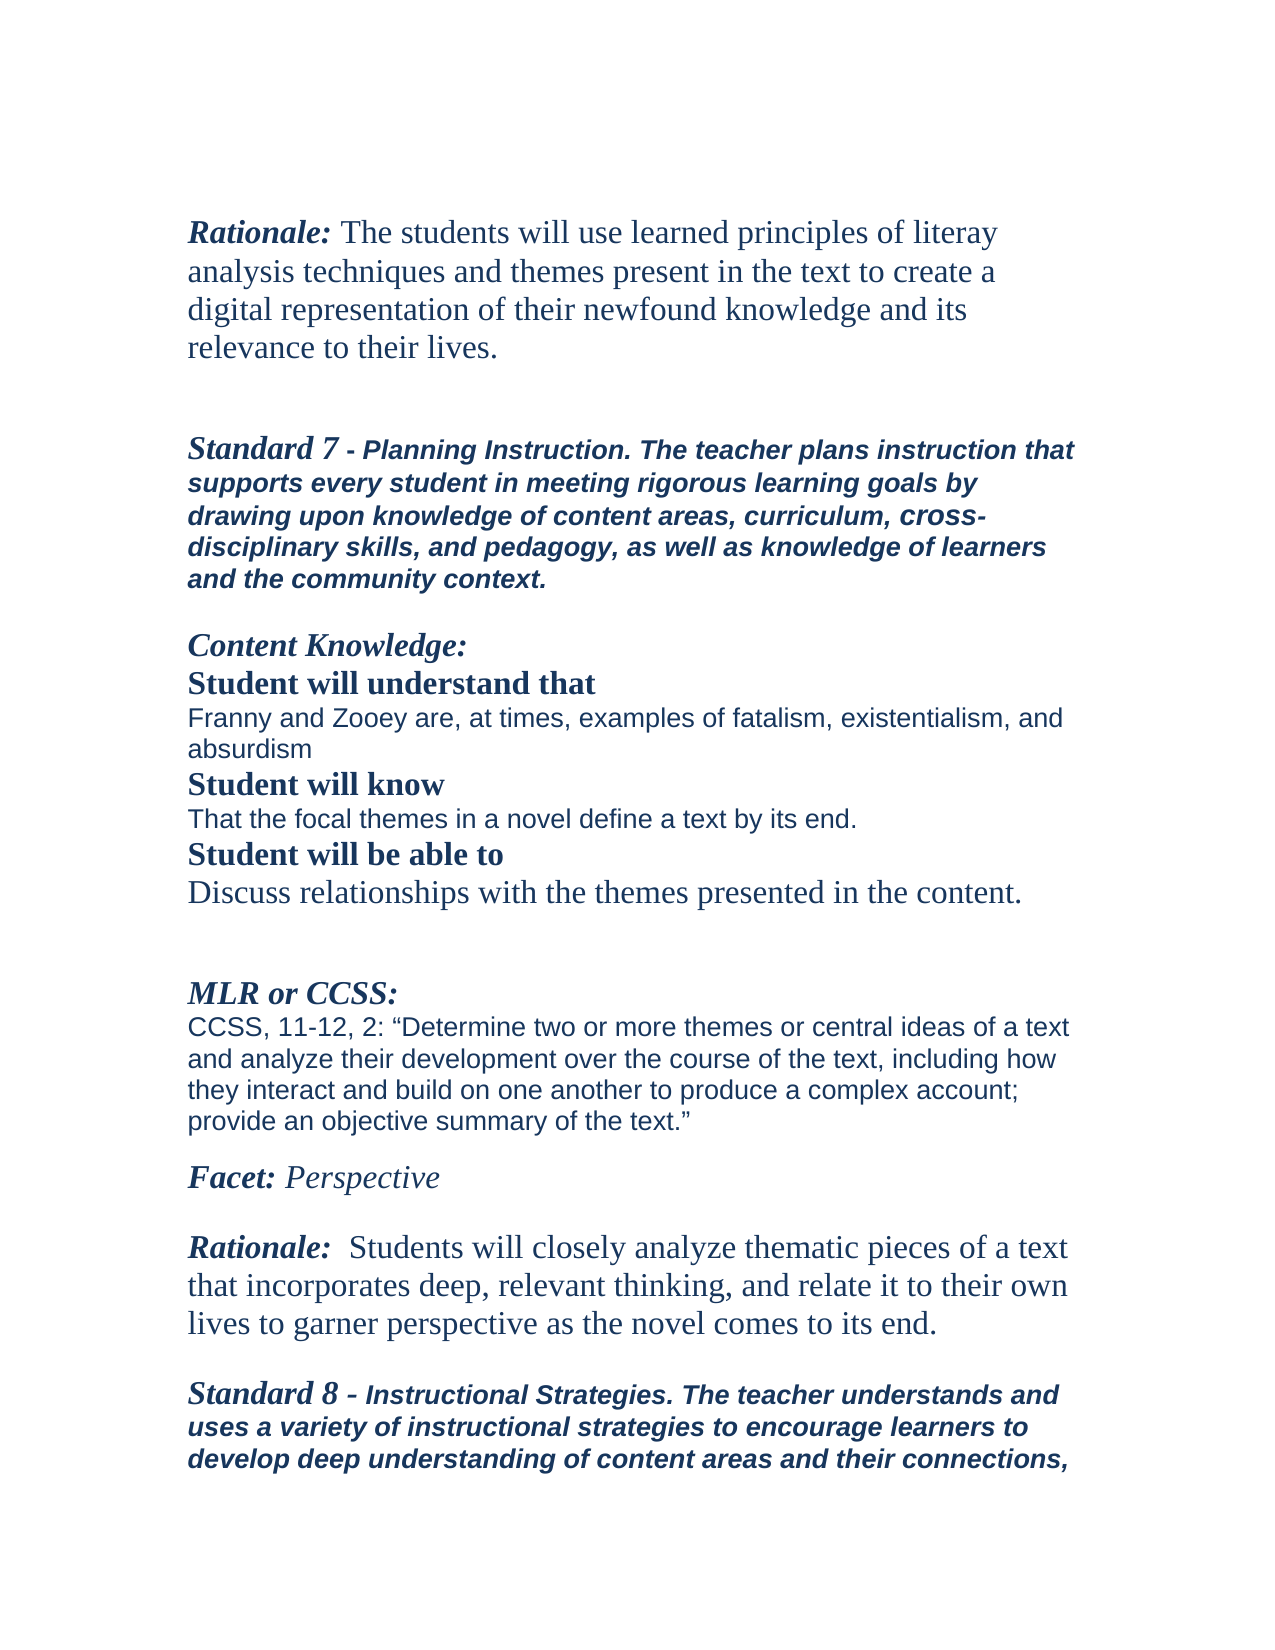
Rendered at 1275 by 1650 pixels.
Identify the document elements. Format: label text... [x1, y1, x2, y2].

text Facet: Perspective [187, 1157, 1087, 1196]
text Franny and Zooey are, at times, examples of fatalism, existentialism, and absurdism [187, 702, 1087, 764]
text MLR or CCSS: [187, 973, 1087, 1011]
text That the focal themes in a novel define a text by its end. [187, 803, 1087, 834]
text Student will know [187, 764, 1087, 803]
text Discuss relationships with the themes presented in the content. [187, 872, 1087, 911]
text Rationale: The students will use learned principles of literay analysis techniques and themes present in the text to create a digital representation of their newfound knowledge and its relevance to their lives. [187, 212, 1087, 366]
text Student will be able to [187, 834, 1087, 872]
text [187, 1373, 1087, 1474]
text Content Knowledge: [187, 625, 1087, 663]
text Rationale: Students will closely analyze thematic pieces of a text that incorporates deep, relevant thinking, and relate it to their own lives to garner perspective as the novel comes to its end. [187, 1227, 1087, 1342]
text Standard 7 - Planning Instruction. The teacher plans instruction that supports every student in meeting rigorous learning goals by drawing upon knowledge of content areas, curriculum, cross-disciplinary skills, and pedagogy, as well as knowledge of learners and the community context. [187, 428, 1087, 594]
text Student will understand that [187, 663, 1087, 702]
text CCSS, 11-12, 2: “Determine two or more themes or central ideas of a text and analyze their development over the course of the text, including how they interact and build on one another to produce a complex account; provide an objective summary of the text.” [187, 1011, 1087, 1136]
